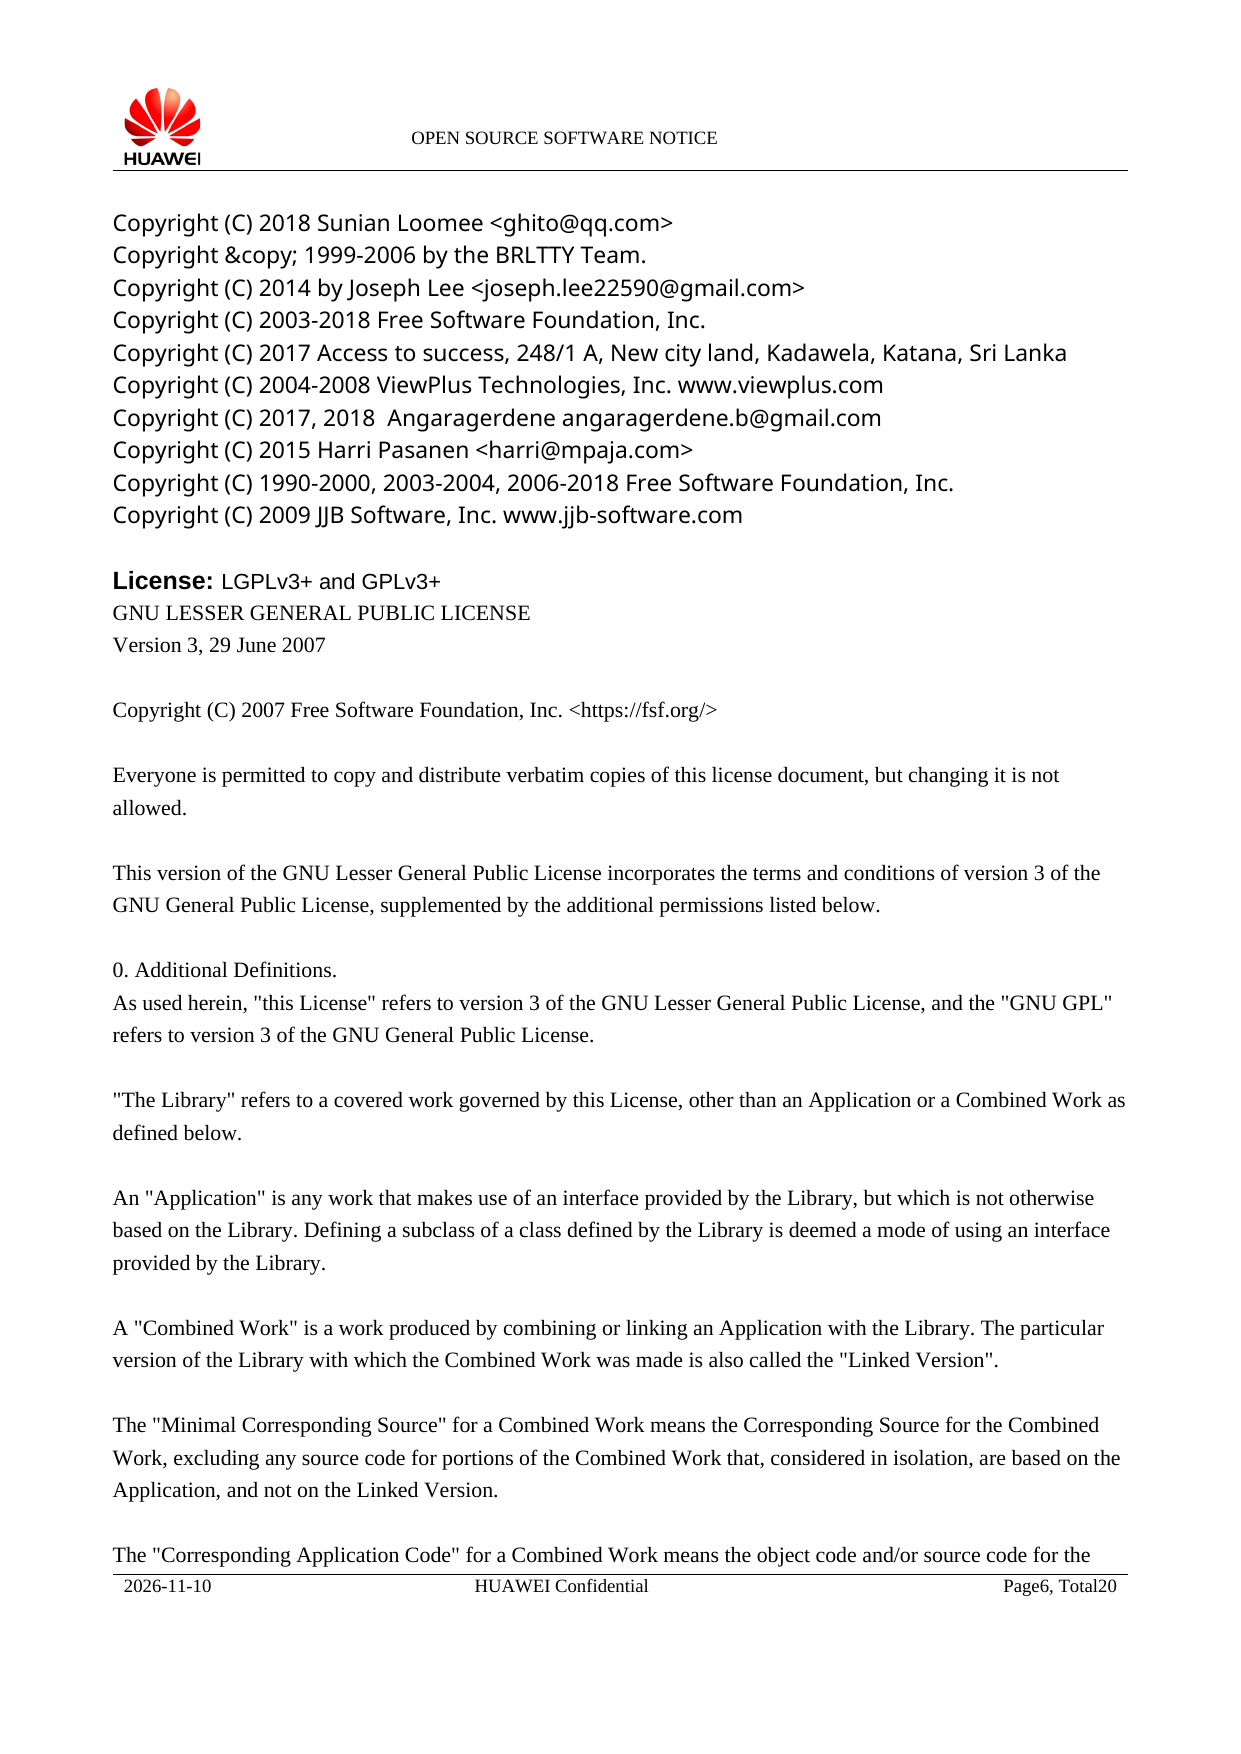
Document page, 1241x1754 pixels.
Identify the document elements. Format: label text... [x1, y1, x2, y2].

text License: LGPLv3+ and GPLv3+ [112, 564, 1128, 596]
picture [124, 88, 201, 165]
